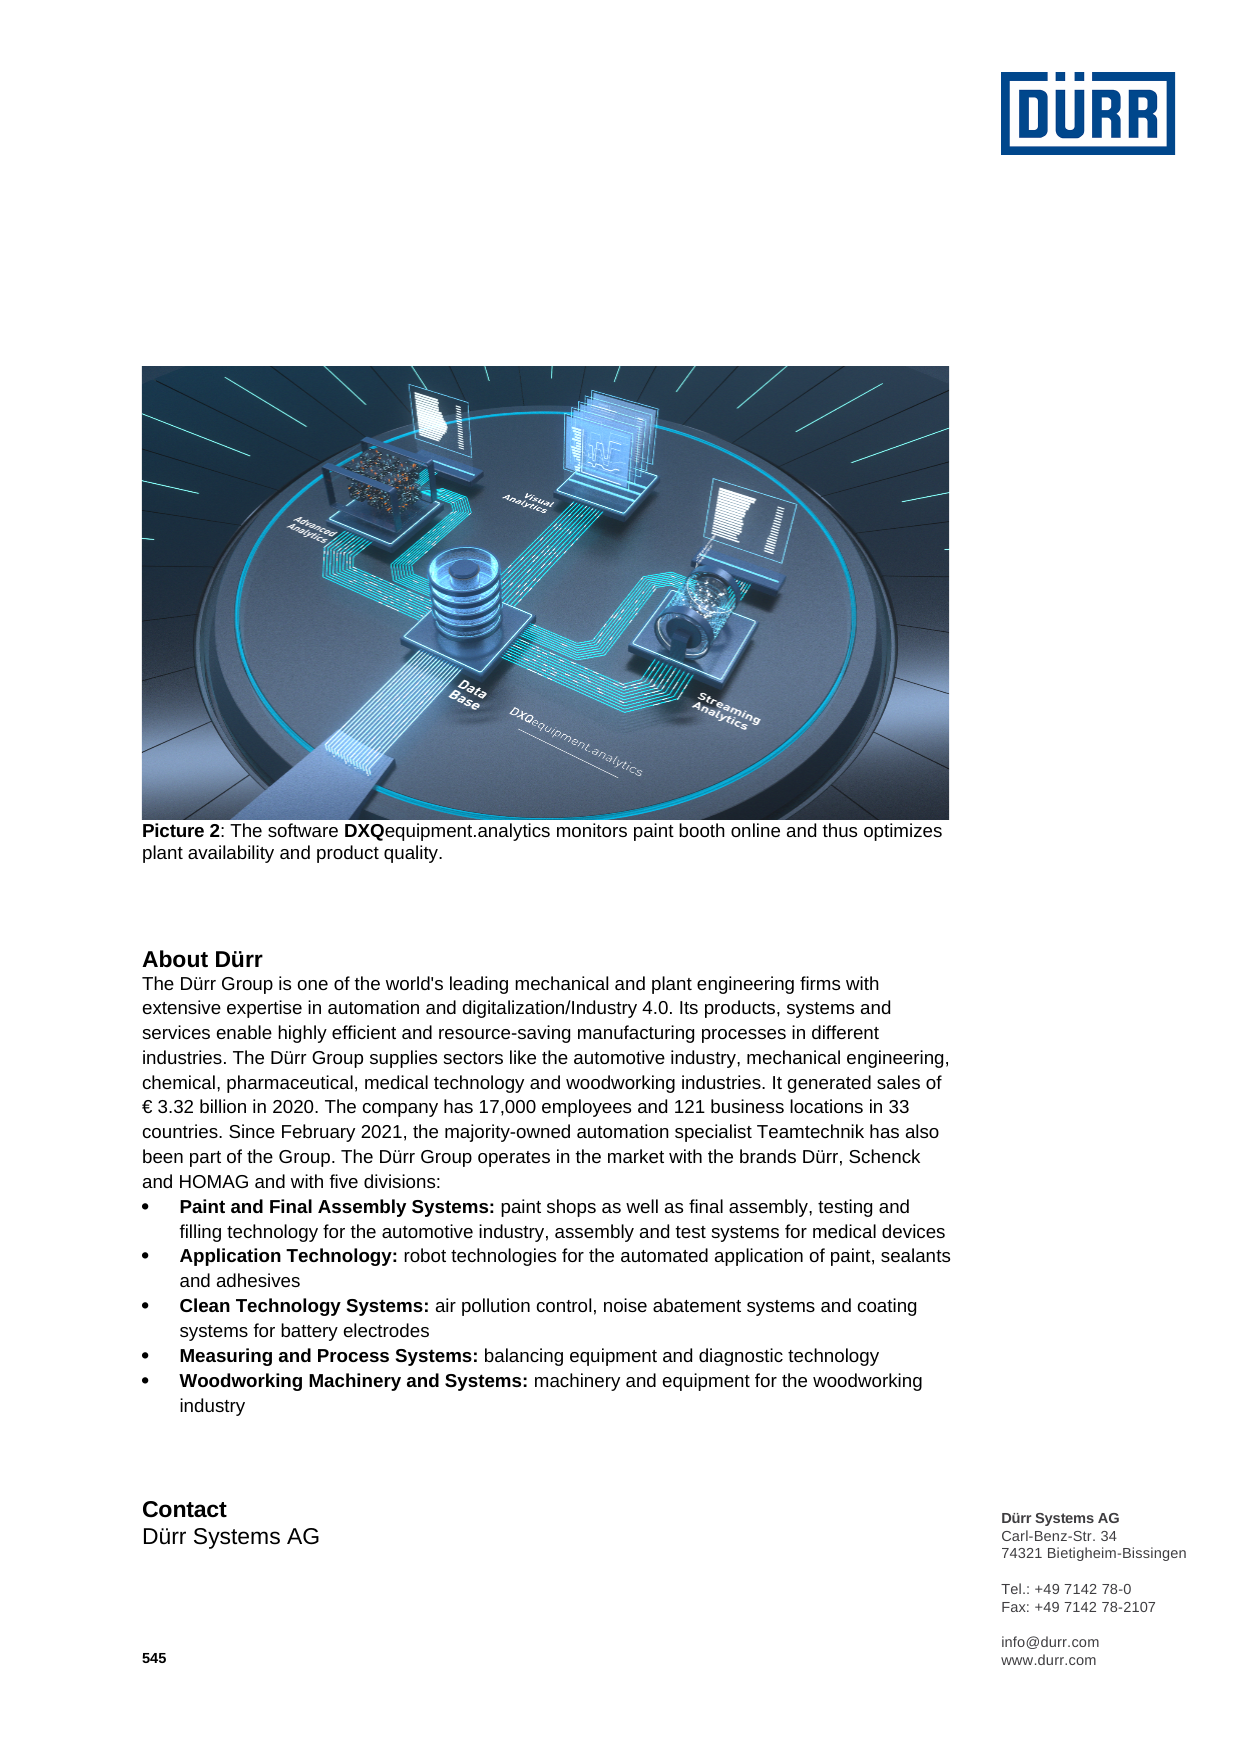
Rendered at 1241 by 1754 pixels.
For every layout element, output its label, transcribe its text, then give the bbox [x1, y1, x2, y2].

list Clean Technology Systems: air pollution control, noise abatement systems and coating systems for battery electrodes [142, 1295, 948, 1341]
list Paint and Final Assembly Systems: paint shops as well as final assembly, testing and filling technology for the automotive industry, assembly and test systems for medical devices [142, 1196, 951, 1242]
list Measuring and Process Systems: balancing equipment and diagnostic technology [142, 1344, 951, 1366]
text About Dürr [142, 938, 951, 972]
picture [141, 366, 950, 820]
text Dürr Systems AG [142, 1523, 921, 1549]
list Woodworking Machinery and Systems: machinery and equipment for the woodworking industry [142, 1369, 948, 1416]
picture [1001, 72, 1175, 155]
list Application Technology: robot technologies for the automated application of paint, sealants and adhesives [142, 1245, 951, 1292]
text Contact [142, 1493, 951, 1523]
text The Dürr Group is one of the world's leading mechanical and plant engineering firms with extensive expertise in automation and digitalization/Industry 4.0. Its products, systems and services enable highly efficient and resource-saving manufacturing processes in different industries. The Dürr Group supplies sectors like the automotive industry, mechanical engineering, chemical, pharmaceutical, medical technology and woodworking industries. It generated sales of € 3.32 billion in 2020. The company has 17,000 employees and 121 business locations in 33 countries. Since February 2021, the majority-owned automation specialist Teamtechnik has also been part of the Group. The Dürr Group operates in the market with the brands Dürr, Schenck and HOMAG and with five divisions: [142, 972, 951, 1192]
text Picture 2: The software DXQequipment.analytics monitors paint booth online and thus optimizes plant availability and product quality. [142, 820, 951, 863]
